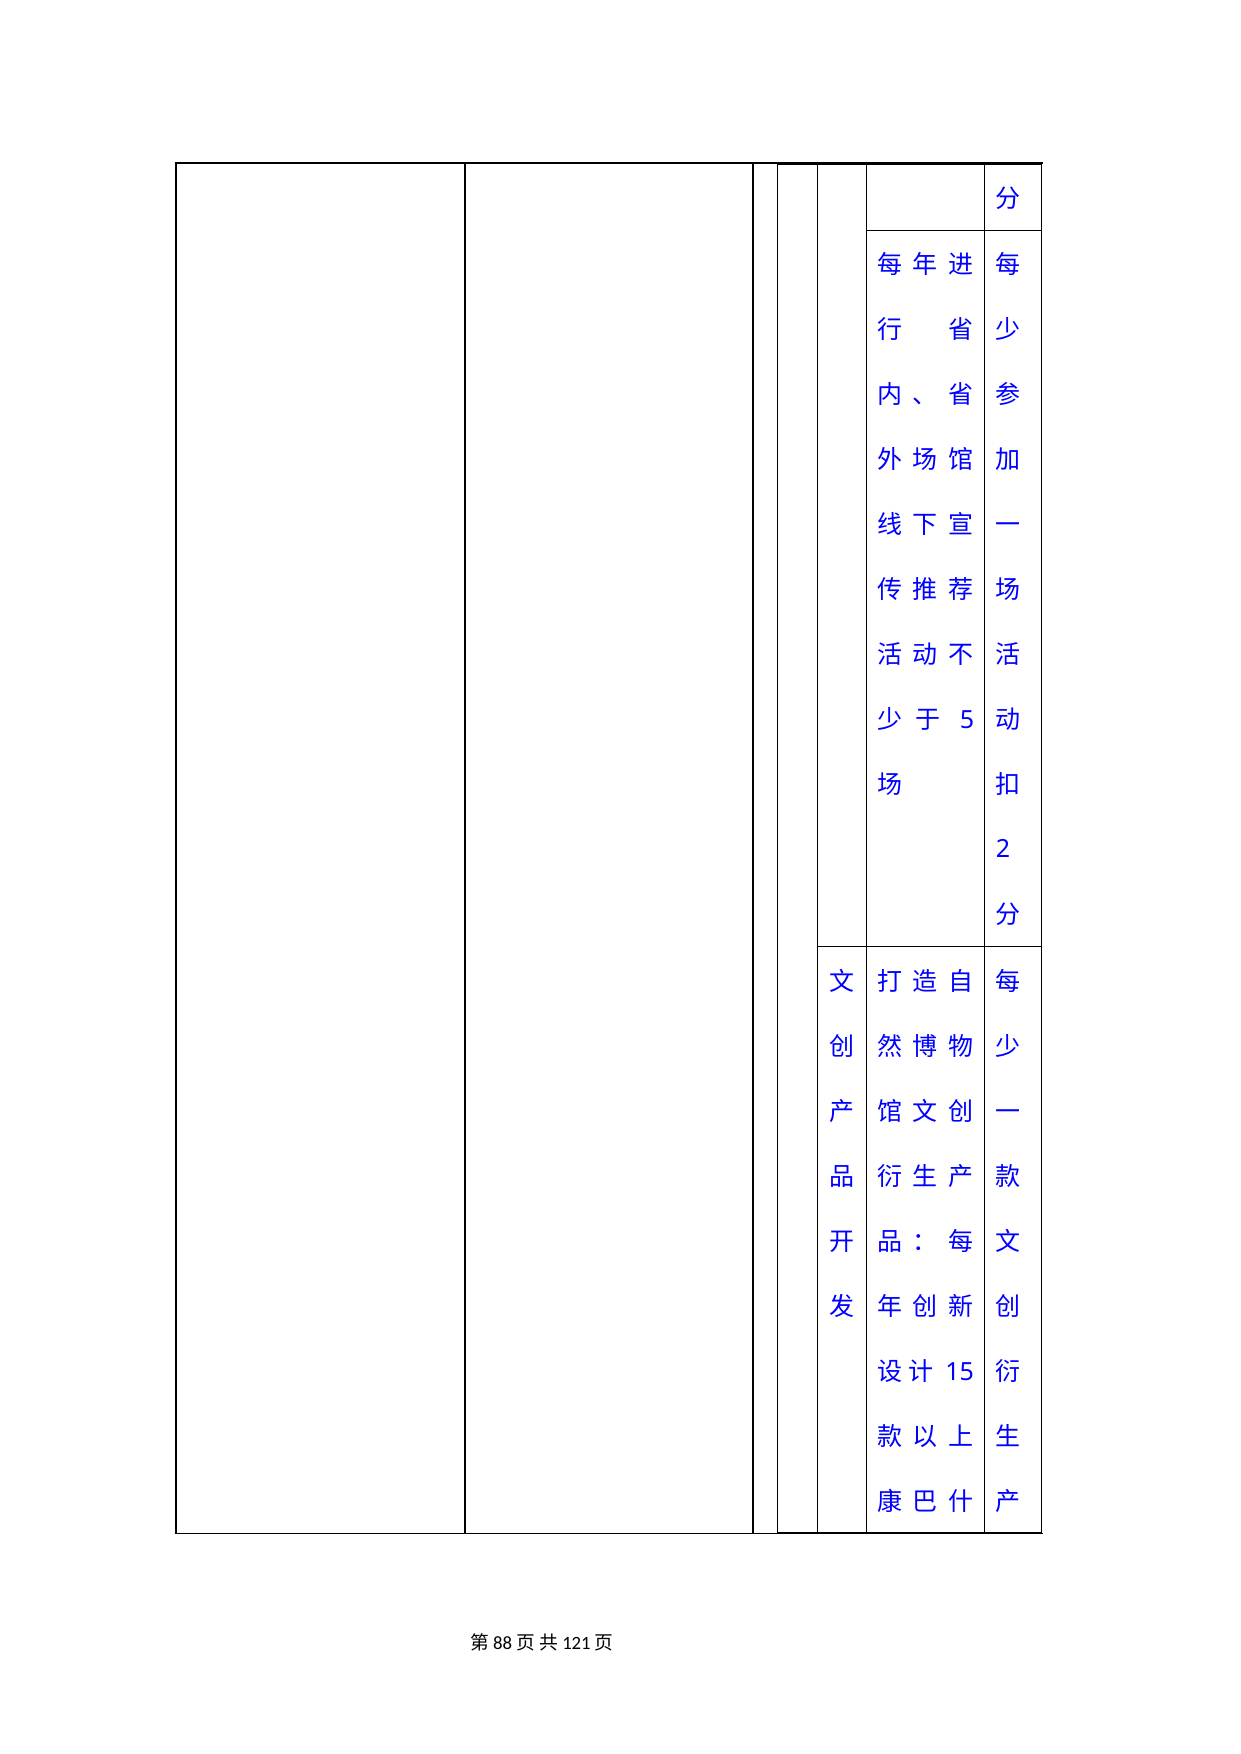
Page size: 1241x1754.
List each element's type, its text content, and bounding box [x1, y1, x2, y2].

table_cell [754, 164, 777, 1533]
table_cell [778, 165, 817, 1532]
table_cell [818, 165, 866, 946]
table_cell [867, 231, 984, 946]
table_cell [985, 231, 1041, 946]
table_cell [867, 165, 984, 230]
table_cell 1 [177, 164, 464, 1533]
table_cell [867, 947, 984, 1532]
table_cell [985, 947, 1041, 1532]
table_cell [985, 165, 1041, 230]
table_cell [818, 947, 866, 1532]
table_cell [466, 164, 752, 1533]
